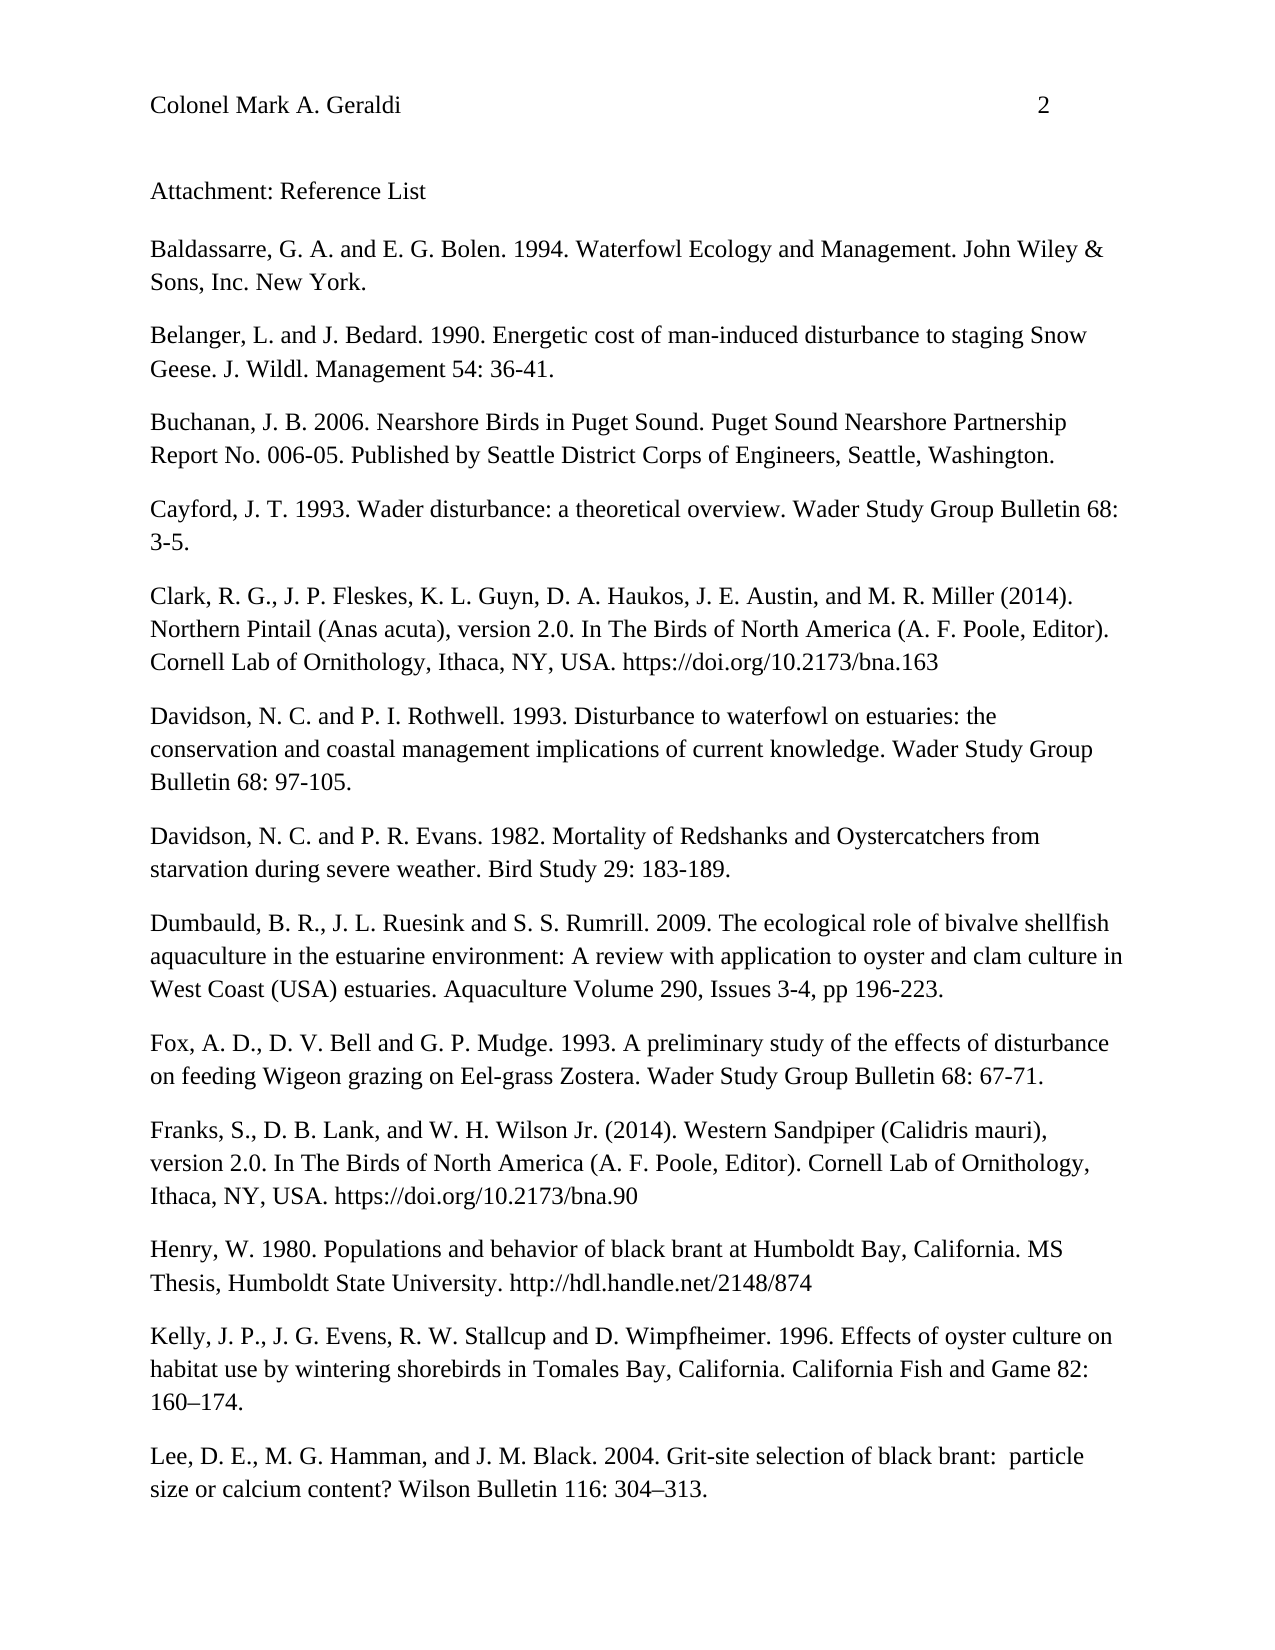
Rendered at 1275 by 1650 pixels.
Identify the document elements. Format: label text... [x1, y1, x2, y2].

text Baldassarre, G. A. and E. G. Bolen. 1994. Waterfowl Ecology and Management. John Wiley & Sons, Inc. New York. [150, 234, 1125, 296]
text Kelly, J. P., J. G. Evens, R. W. Stallcup and D. Wimpfheimer. 1996. Effects of oyster culture on habitat use by wintering shorebirds in Tomales Bay, California. California Fish and Game 82: 160–174. [150, 1321, 1125, 1416]
text Clark, R. G., J. P. Fleskes, K. L. Guyn, D. A. Haukos, J. E. Austin, and M. R. Miller (2014). Northern Pintail (Anas acuta), version 2.0. In The Birds of North America (A. F. Poole, Editor). Cornell Lab of Ornithology, Ithaca, NY, USA. https://doi.org/10.2173/bna.163 [150, 581, 1125, 676]
text Davidson, N. C. and P. R. Evans. 1982. Mortality of Redshanks and Oystercatchers from starvation during severe weather. Bird Study 29: 183-189. [150, 821, 1125, 883]
text Henry, W. 1980. Populations and behavior of black brant at Humboldt Bay, California. MS Thesis, Humboldt State University. http://hdl.handle.net/2148/874 [150, 1234, 1125, 1296]
text Buchanan, J. B. 2006. Nearshore Birds in Puget Sound. Puget Sound Nearshore Partnership Report No. 006-05. Published by Seattle District Corps of Engineers, Seattle, Washington. [150, 407, 1125, 469]
text Belanger, L. and J. Bedard. 1990. Energetic cost of man-induced disturbance to staging Snow Geese. J. Wildl. Management 54: 36-41. [150, 321, 1125, 382]
text Franks, S., D. B. Lank, and W. H. Wilson Jr. (2014). Western Sandpiper (Calidris mauri), version 2.0. In The Birds of North America (A. F. Poole, Editor). Cornell Lab of Ornithology, Ithaca, NY, USA. https://doi.org/10.2173/bna.90 [150, 1115, 1125, 1209]
text Fox, A. D., D. V. Bell and G. P. Mudge. 1993. A preliminary study of the effects of disturbance on feeding Wigeon grazing on Eel-grass Zostera. Wader Study Group Bulletin 68: 67-71. [150, 1028, 1125, 1089]
text Dumbauld, B. R., J. L. Ruesink and S. S. Rumrill. 2009. The ecological role of bivalve shellfish aquaculture in the estuarine environment: A review with application to oyster and clam culture in West Coast (USA) estuaries. Aquaculture Volume 290, Issues 3-4, pp 196-223. [150, 908, 1125, 1003]
text Lee, D. E., M. G. Hamman, and J. M. Black. 2004. Grit-site selection of black brant: particle size or calcium content? Wilson Bulletin 116: 304–313. [150, 1441, 1125, 1503]
text Davidson, N. C. and P. I. Rothwell. 1993. Disturbance to waterfowl on estuaries: the conservation and coastal management implications of current knowledge. Wader Study Group Bulletin 68: 97-105. [150, 701, 1125, 796]
text Attachment: Reference List [150, 176, 1125, 205]
text Cayford, J. T. 1993. Wader disturbance: a theoretical overview. Wader Study Group Bulletin 68: 3-5. [150, 494, 1125, 556]
